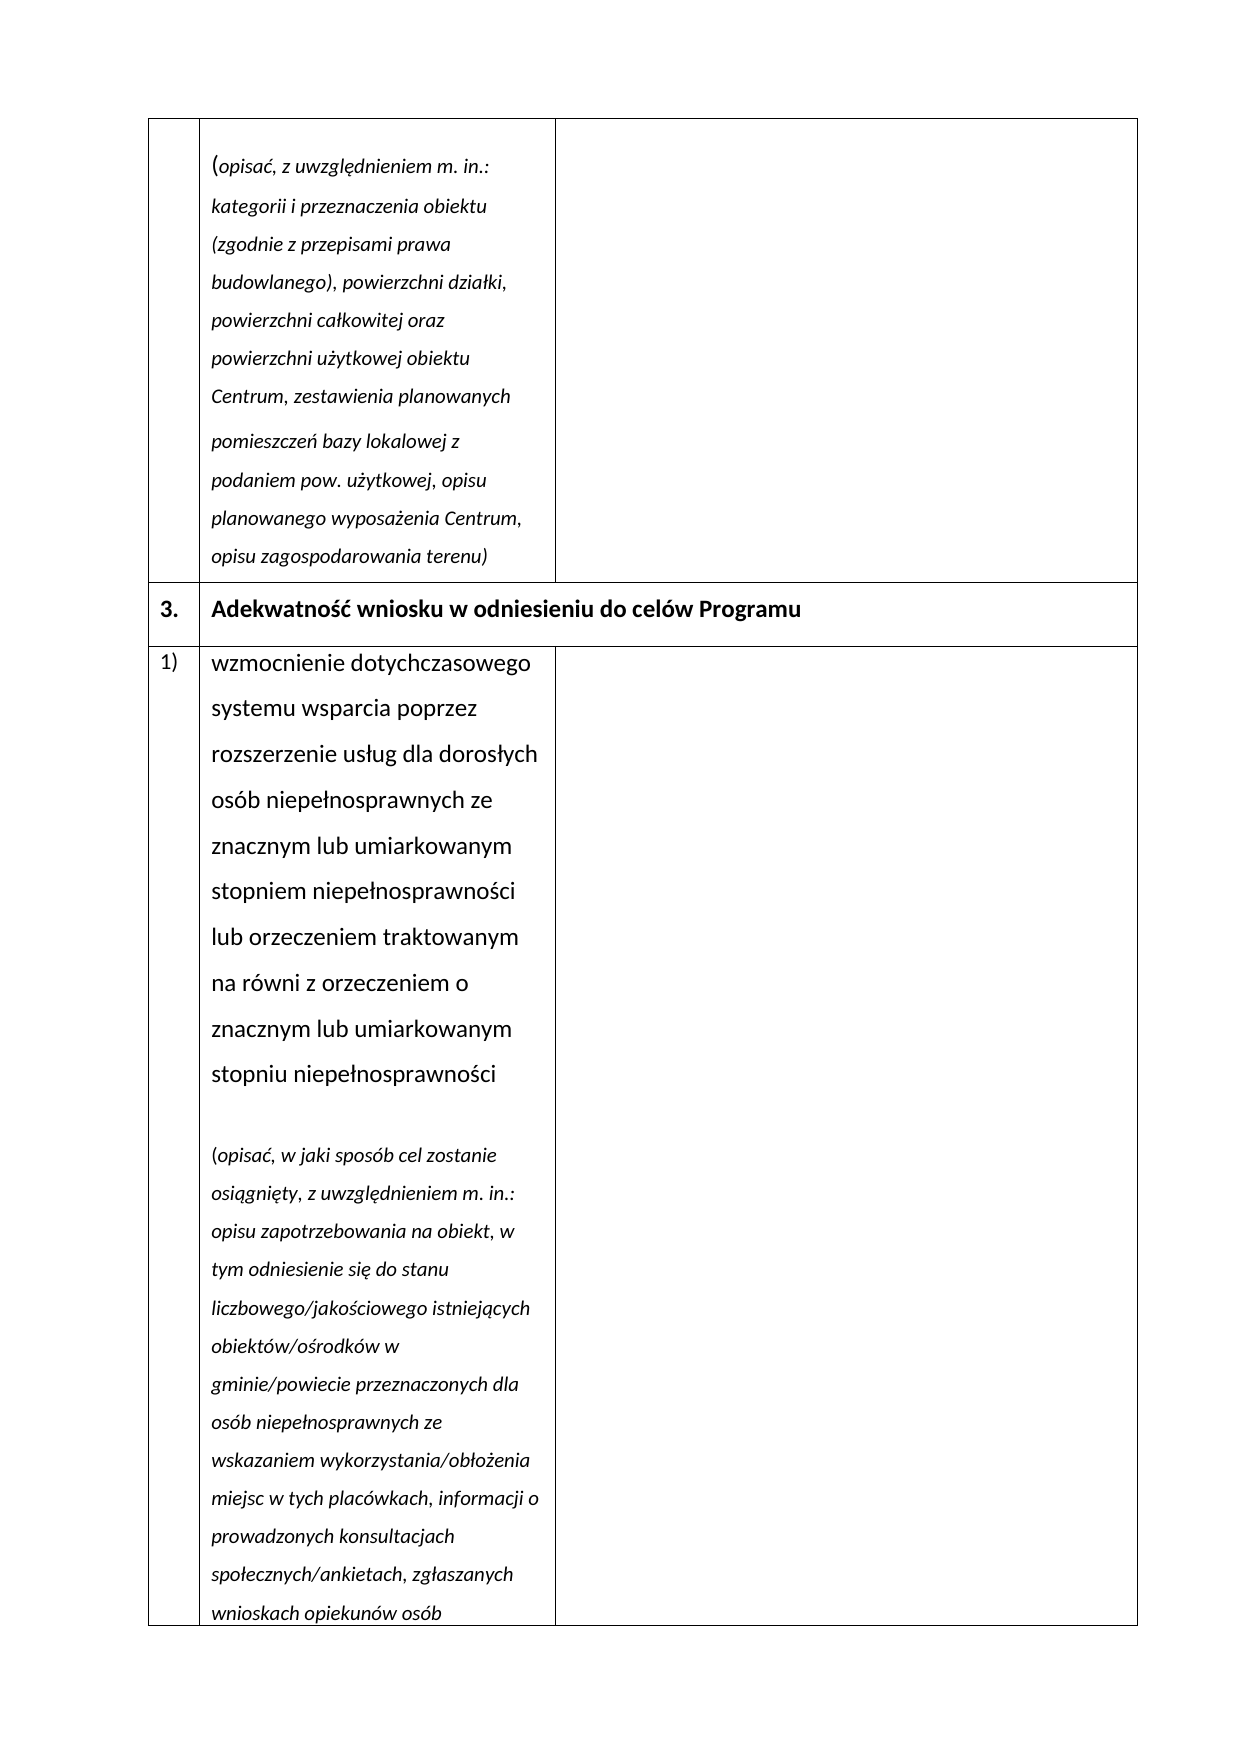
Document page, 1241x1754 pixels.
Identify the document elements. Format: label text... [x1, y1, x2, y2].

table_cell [200, 119, 555, 582]
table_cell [200, 647, 555, 1625]
table_cell Adekwatność wniosku w odniesieniu do celów Programu [200, 583, 1137, 646]
table_cell [149, 119, 199, 582]
table_cell 3. [149, 583, 199, 646]
table_cell [556, 119, 1137, 582]
table_cell 1) [149, 647, 199, 1625]
table_cell [556, 647, 1137, 1625]
